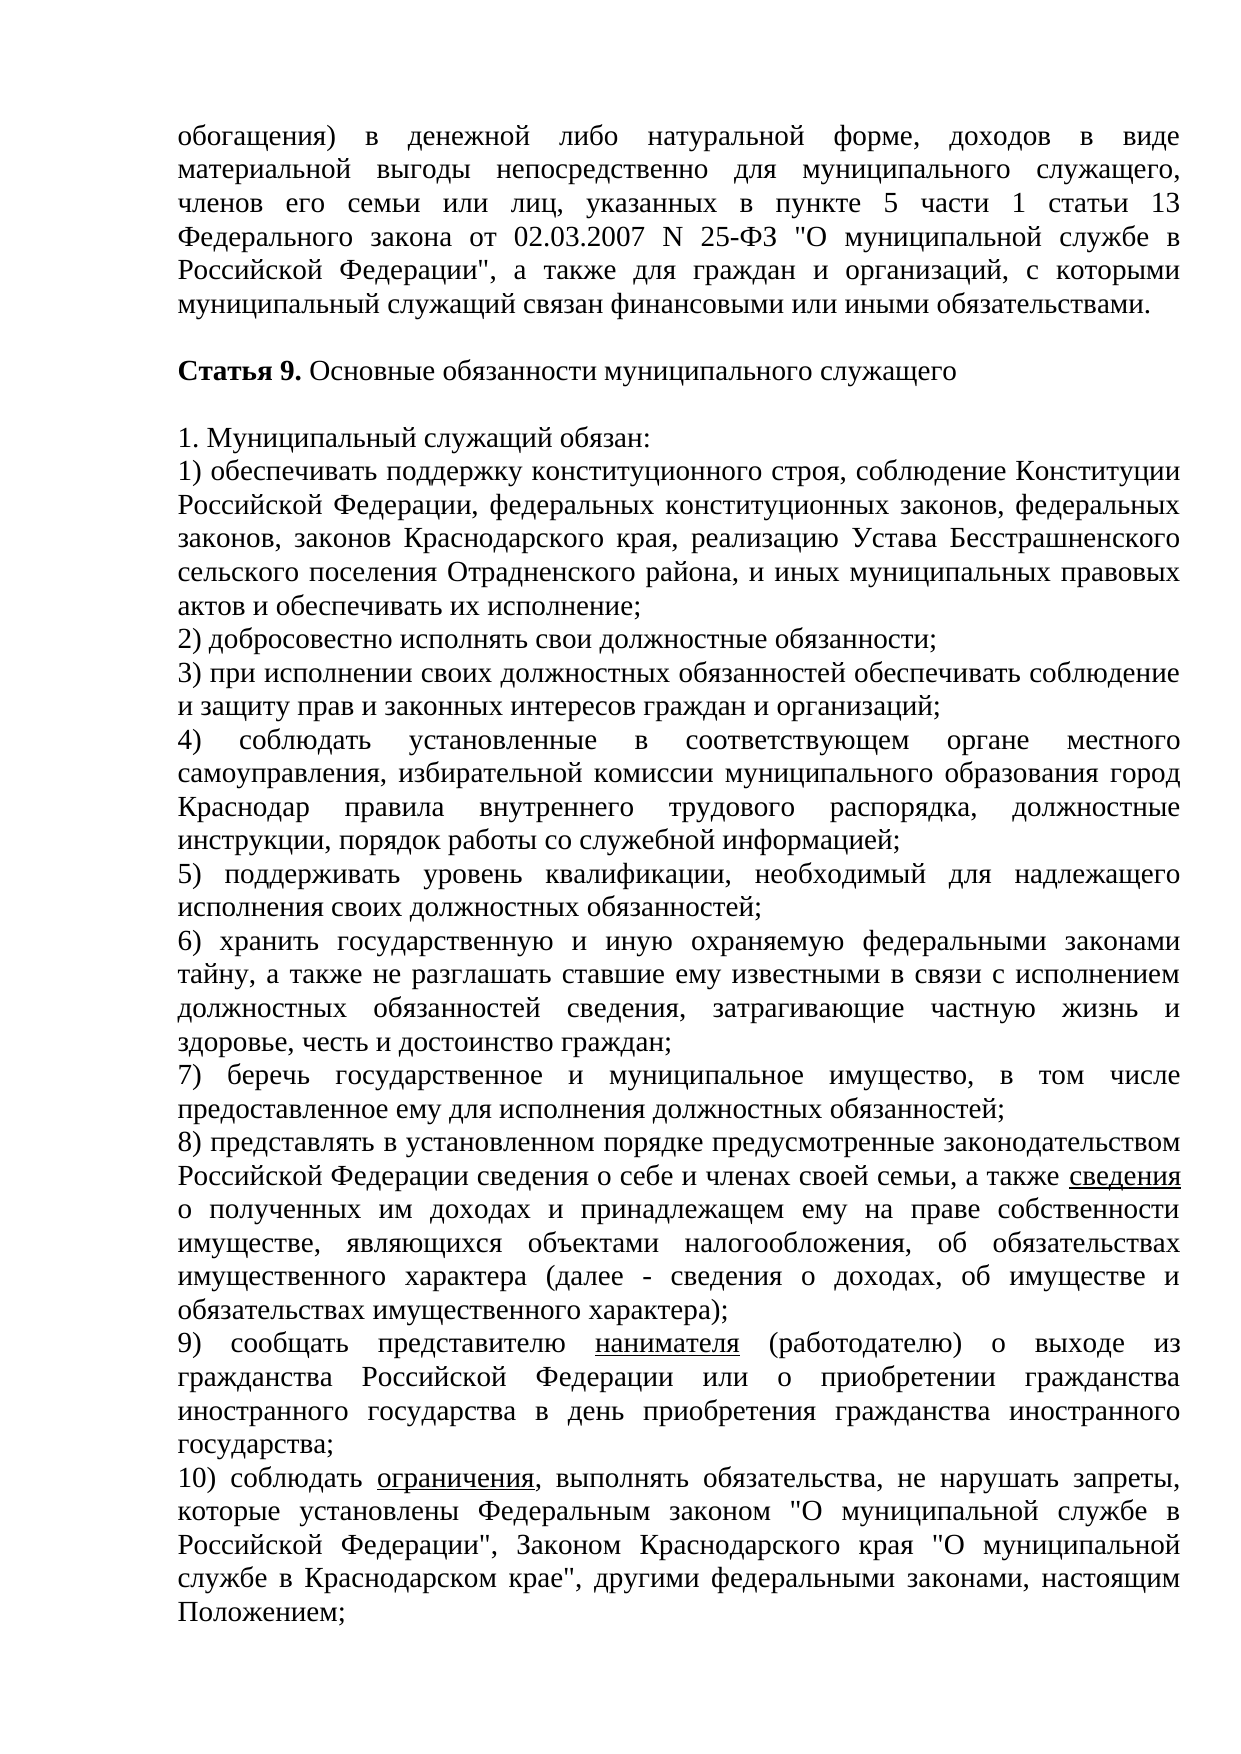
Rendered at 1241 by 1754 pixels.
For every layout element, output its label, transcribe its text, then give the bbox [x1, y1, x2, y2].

text 1) обеспечивать поддержку конституционного строя, соблюдение Конституции Российской Федерации, федеральных конституционных законов, федеральных законов, законов Краснодарского края, реализацию Устава Бесстрашненского сельского поселения Отрадненского района, и иных муниципальных правовых актов и обеспечивать их исполнение; [177, 453, 1181, 621]
text 8) представлять в установленном порядке предусмотренные законодательством Российской Федерации сведения о себе и членах своей семьи, а также сведения о полученных им доходах и принадлежащем ему на праве собственности имуществе, являющихся объектами налогообложения, об обязательствах имущественного характера (далее - сведения о доходах, об имуществе и обязательствах имущественного характера); [177, 1124, 1181, 1326]
text 4) соблюдать установленные в соответствующем органе местного самоуправления, избирательной комиссии муниципального образования город Краснодар правила внутреннего трудового распорядка, должностные инструкции, порядок работы со служебной информацией; [177, 722, 1181, 856]
text 1. Муниципальный служащий обязан: [177, 420, 1181, 453]
text 6) хранить государственную и иную охраняемую федеральными законами тайну, а также не разглашать ставшие ему известными в связи с исполнением должностных обязанностей сведения, затрагивающие частную жизнь и здоровье, честь и достоинство граждан; [177, 923, 1181, 1057]
text 3) при исполнении своих должностных обязанностей обеспечивать соблюдение и защиту прав и законных интересов граждан и организаций; [177, 655, 1181, 722]
text 10) соблюдать ограничения, выполнять обязательства, не нарушать запреты, которые установлены Федеральным законом "О муниципальной службе в Российской Федерации", Законом Краснодарского края "О муниципальной службе в Краснодарском крае", другими федеральными законами, настоящим Положением; [177, 1460, 1181, 1627]
text 5) поддерживать уровень квалификации, необходимый для надлежащего исполнения своих должностных обязанностей; [177, 856, 1181, 923]
text 2) добросовестно исполнять свои должностные обязанности; [177, 621, 1181, 655]
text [177, 118, 1181, 319]
text 7) беречь государственное и муниципальное имущество, в том числе предоставленное ему для исполнения должностных обязанностей; [177, 1057, 1181, 1124]
text 9) сообщать представителю нанимателя (работодателю) о выходе из гражданства Российской Федерации или о приобретении гражданства иностранного государства в день приобретения гражданства иностранного государства; [177, 1326, 1181, 1460]
text Статья 9. Основные обязанности муниципального служащего [177, 353, 1181, 386]
